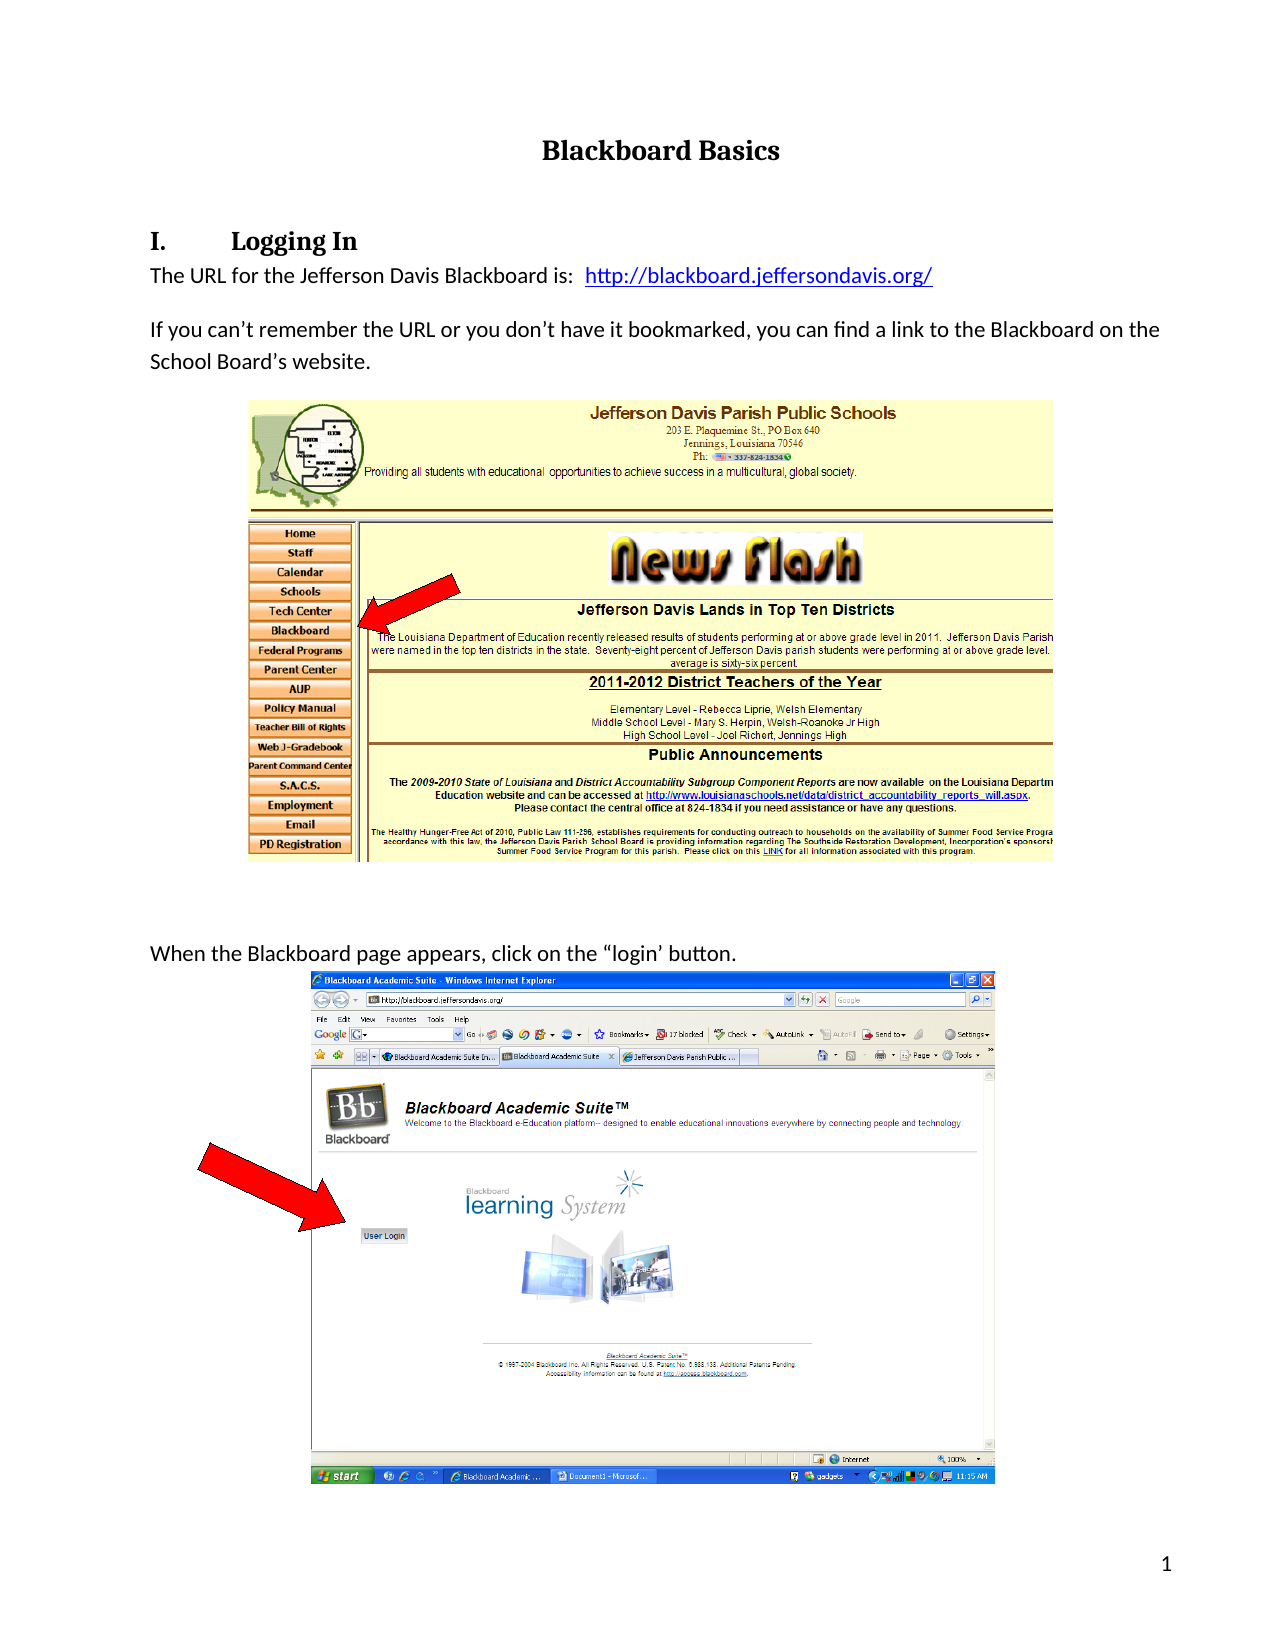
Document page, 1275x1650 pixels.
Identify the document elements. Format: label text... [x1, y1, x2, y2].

subtitle Logging In [150, 226, 1172, 257]
text The URL for the Jefferson Davis Blackboard is: http://blackboard.jeffersondavis.org/ [150, 262, 1172, 290]
picture [311, 971, 996, 1484]
subtitle Blackboard Basics [150, 134, 1172, 168]
text When the Blackboard page appears, click on the “login’ button. [150, 939, 1172, 967]
picture [248, 400, 1053, 862]
text If you can’t remember the URL or you don’t have it bookmarked, you can find a link to the Blackboard on the School Board’s website. [150, 315, 1172, 375]
